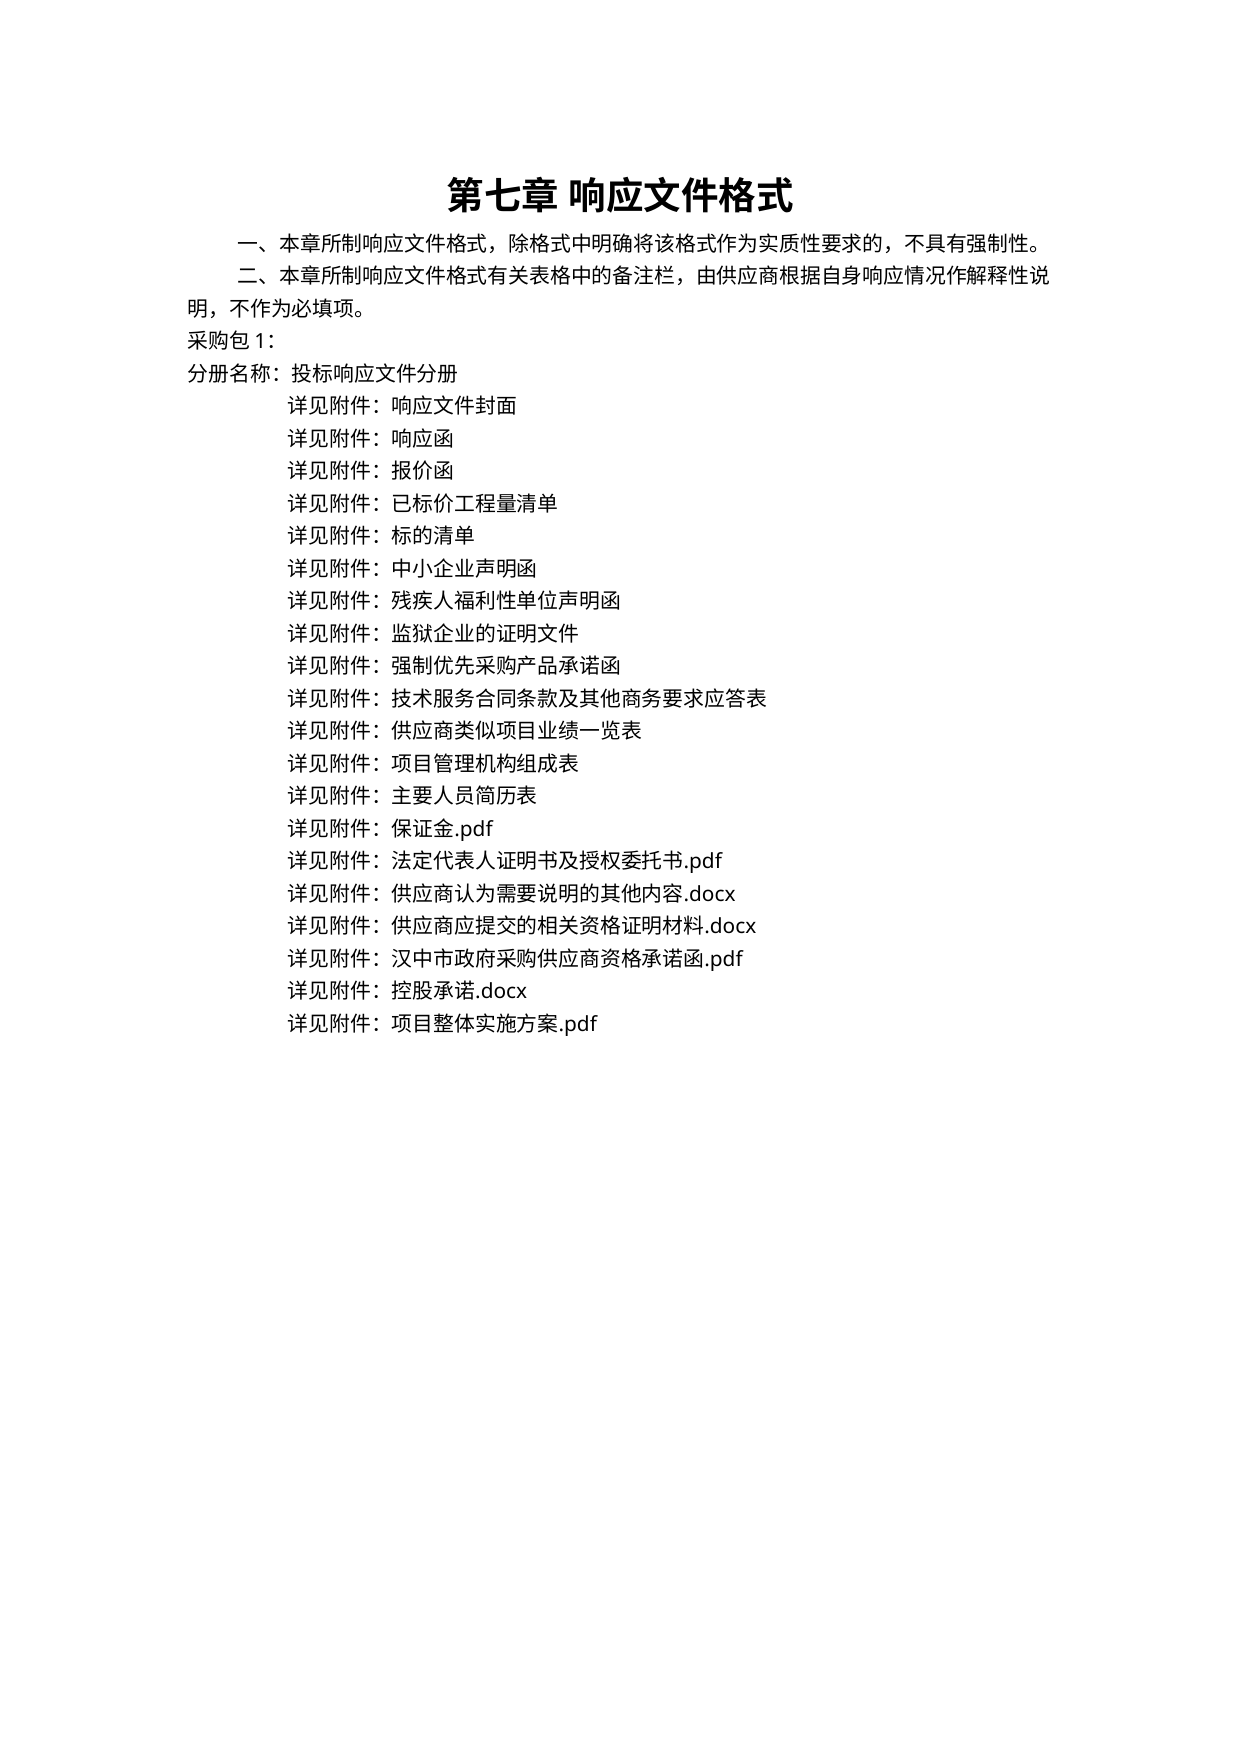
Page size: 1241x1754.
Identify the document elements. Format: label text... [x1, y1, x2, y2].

text 详见附件：项目管理机构组成表 [187, 747, 1053, 779]
text 详见附件：供应商应提交的相关资格证明材料.docx [187, 909, 1053, 942]
text 一、本章所制响应文件格式，除格式中明确将该格式作为实质性要求的，不具有强制性。 [187, 227, 1053, 259]
text 详见附件：主要人员简历表 [187, 779, 1053, 812]
text 详见附件：报价函 [187, 454, 1053, 487]
text 详见附件：保证金.pdf [187, 812, 1053, 844]
text 详见附件：响应函 [187, 422, 1053, 454]
text 二、本章所制响应文件格式有关表格中的备注栏，由供应商根据自身响应情况作解释性说明，不作为必填项。 [187, 259, 1053, 324]
text 详见附件：监狱企业的证明文件 [187, 617, 1053, 649]
text 采购包1： [187, 324, 1053, 357]
text 第七章 响应文件格式 [187, 162, 1053, 227]
text 详见附件：供应商认为需要说明的其他内容.docx [187, 877, 1053, 909]
text 详见附件：标的清单 [187, 519, 1053, 552]
text 详见附件：控股承诺.docx [187, 974, 1053, 1007]
text 详见附件：法定代表人证明书及授权委托书.pdf [187, 844, 1053, 877]
text 详见附件：残疾人福利性单位声明函 [187, 584, 1053, 617]
text 详见附件：已标价工程量清单 [187, 487, 1053, 519]
text 详见附件：响应文件封面 [187, 389, 1053, 422]
text 详见附件：中小企业声明函 [187, 552, 1053, 584]
text 详见附件：汉中市政府采购供应商资格承诺函.pdf [187, 942, 1053, 974]
text 详见附件：项目整体实施方案.pdf [187, 1007, 1053, 1039]
text 详见附件：强制优先采购产品承诺函 [187, 649, 1053, 682]
text 分册名称：投标响应文件分册 [187, 357, 1053, 389]
text 详见附件：供应商类似项目业绩一览表 [187, 714, 1053, 747]
text 详见附件：技术服务合同条款及其他商务要求应答表 [187, 682, 1053, 714]
